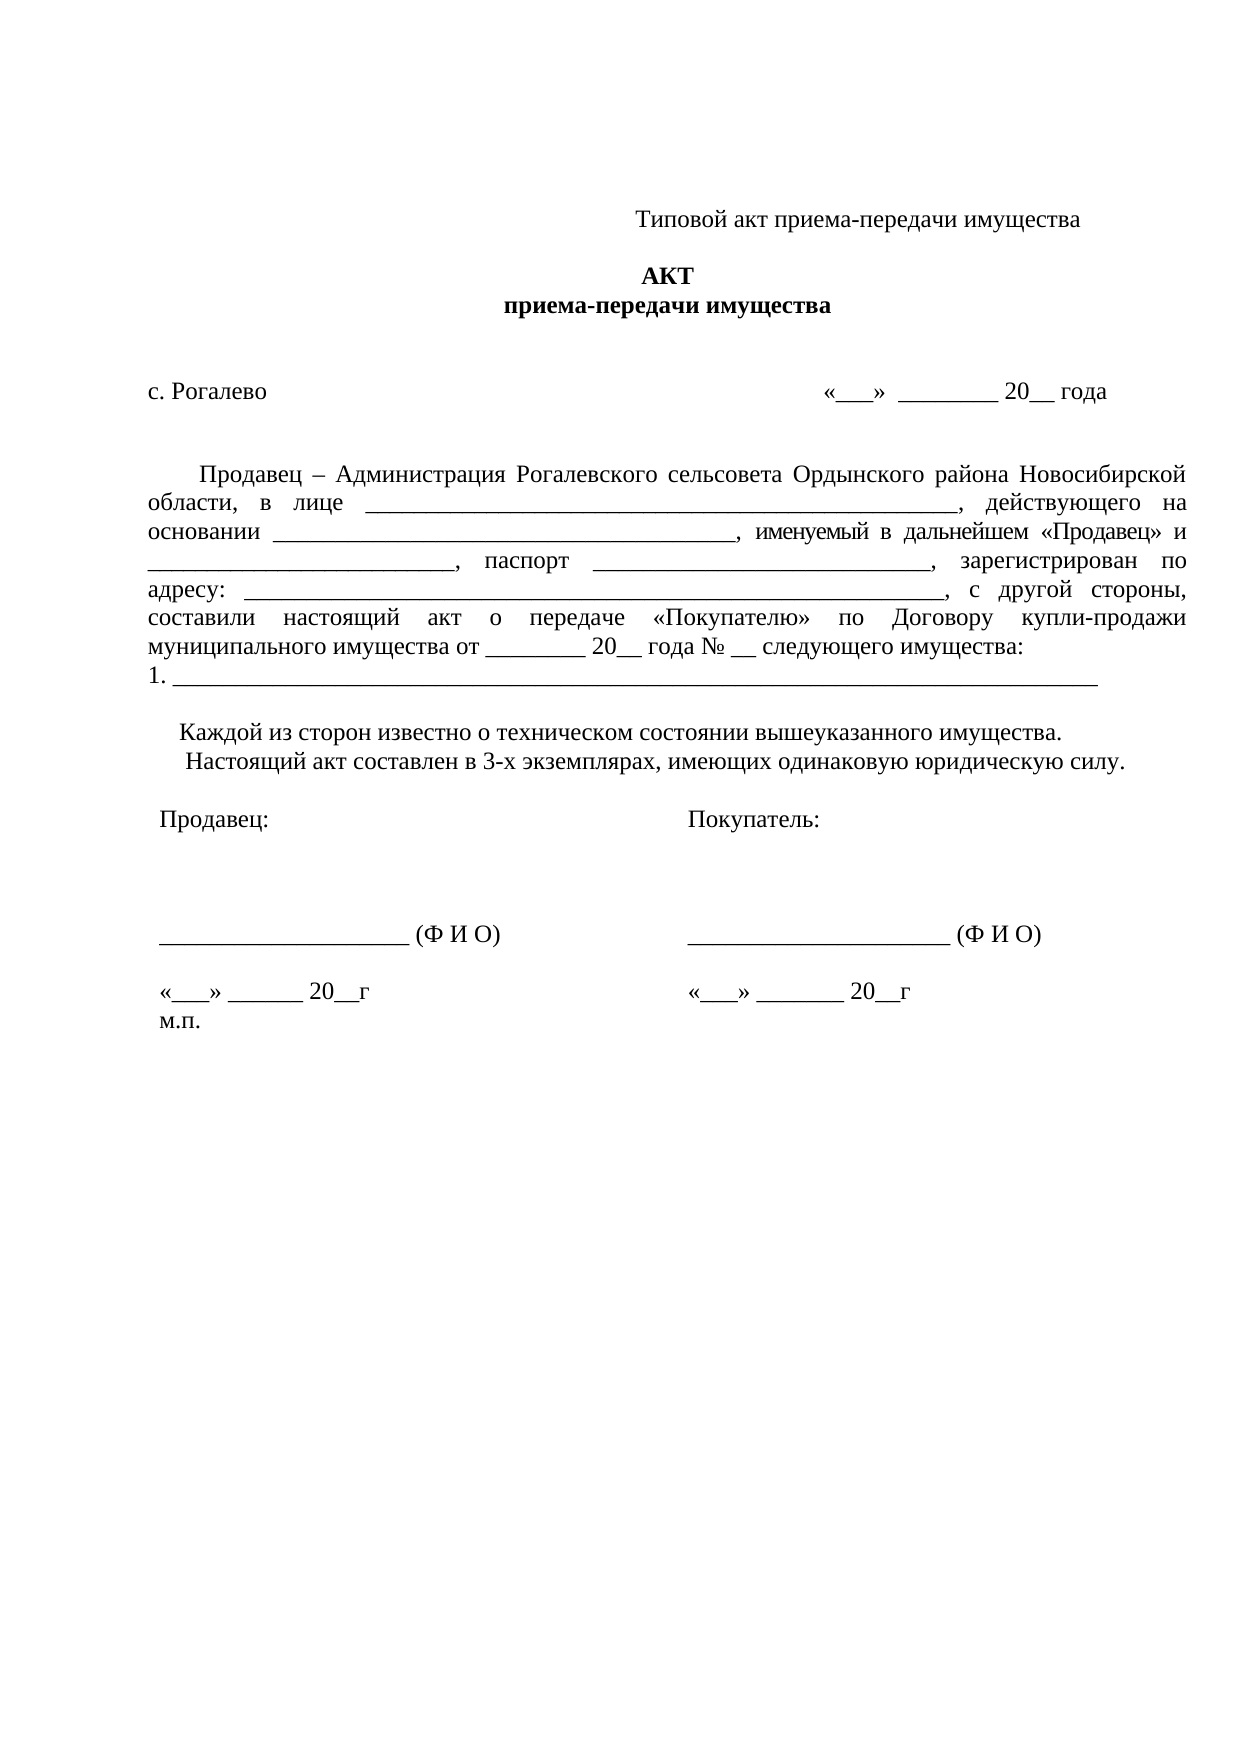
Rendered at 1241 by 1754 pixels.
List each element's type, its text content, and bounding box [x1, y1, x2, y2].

text АКТ [148, 261, 1187, 290]
text 1. __________________________________________________________________________ [148, 660, 1187, 689]
text Настоящий акт составлен в 3-х экземплярах, имеющих одинаковую юридическую силу. [148, 746, 1187, 775]
text Каждой из сторон известно о техническом состоянии вышеуказанного имущества. [148, 717, 1187, 746]
table_header Продавец: [148, 804, 676, 890]
table_cell ____________________ (Ф И О) «___» ______ 20__г м.п. [148, 890, 676, 1034]
text с. Рогалево «___» ________ 20__ года [148, 376, 1187, 405]
table_header Покупатель: [676, 804, 1181, 890]
text Типовой акт приема-передачи имущества [148, 204, 1187, 232]
text Продавец – Администрация Рогалевского сельсовета Ордынского района Новосибирской области, в лице _________________________________________________, действующего на основании _____________________________________, именуемый в дальнейшем «Продавец» и __________________________, паспорт ___________________________, зарегистрирован по адресу: ________________________________________________________, с другой стороны, составили настоящий акт о передаче «Покупателю» по Договору купли-продажи муниципального имущества от ________ 20__ года № __ следующего имущества: [148, 459, 1187, 660]
text приема-передачи имущества [148, 290, 1187, 319]
table_cell _____________________ (Ф И О) «___» _______ 20__г [676, 890, 1181, 1034]
